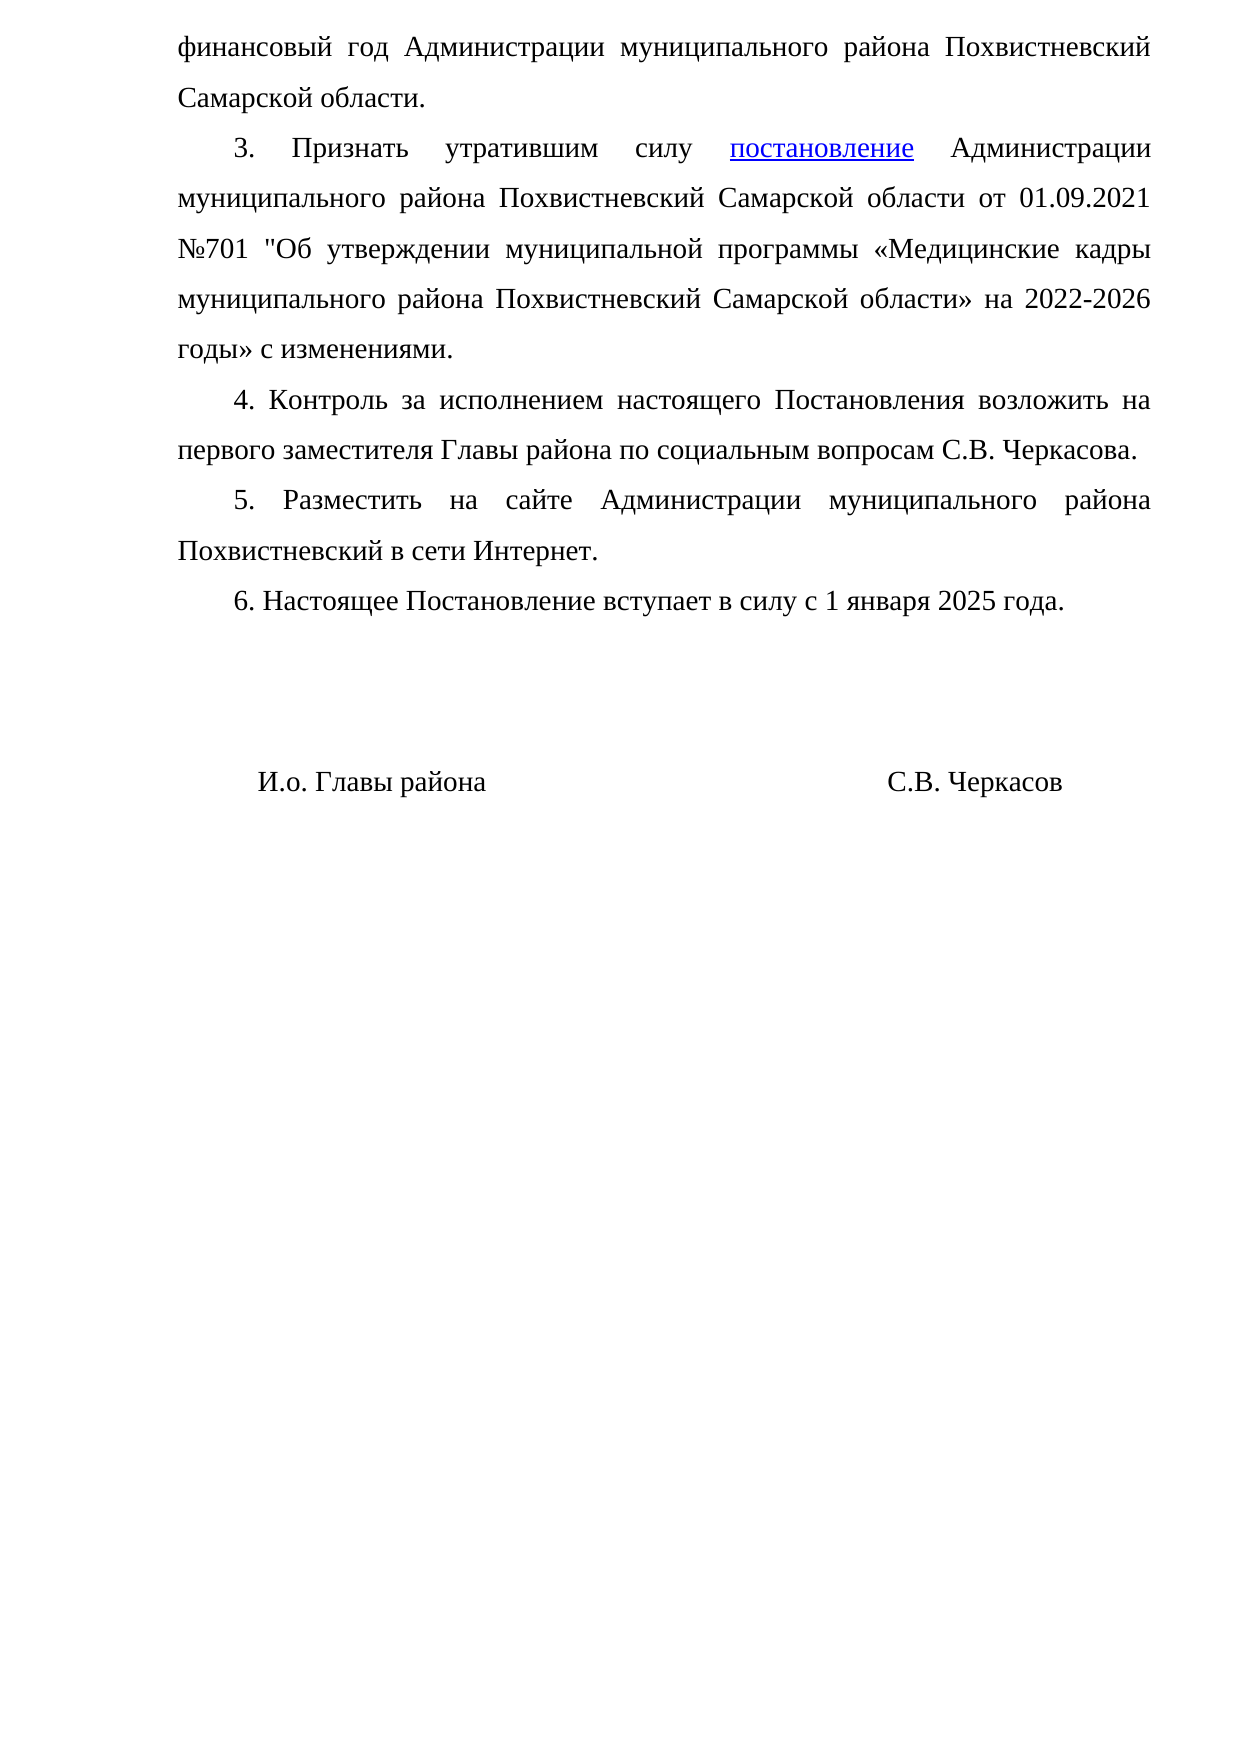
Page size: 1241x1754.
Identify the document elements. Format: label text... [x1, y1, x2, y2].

text 3. Признать утратившим силу постановление Администрации муниципального района Похвистневский Самарской области от 01.09.2021 №701 "Об утверждении муниципальной программы «Медицинские кадры муниципального района Похвистневский Самарской области» на 2022-2026 годы» с изменениями. [177, 130, 1152, 365]
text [177, 29, 1152, 113]
text И.о. Главы района С.В. Черкасов [177, 764, 1152, 797]
text 4. Контроль за исполнением настоящего Постановления возложить на первого заместителя Главы района по социальным вопросам С.В. Черкасова. [177, 382, 1152, 466]
text 5. Разместить на сайте Администрации муниципального района Похвистневский в сети Интернет. [177, 482, 1152, 566]
text 6. Настоящее Постановление вступает в силу с 1 января 2025 года. [177, 583, 1152, 617]
